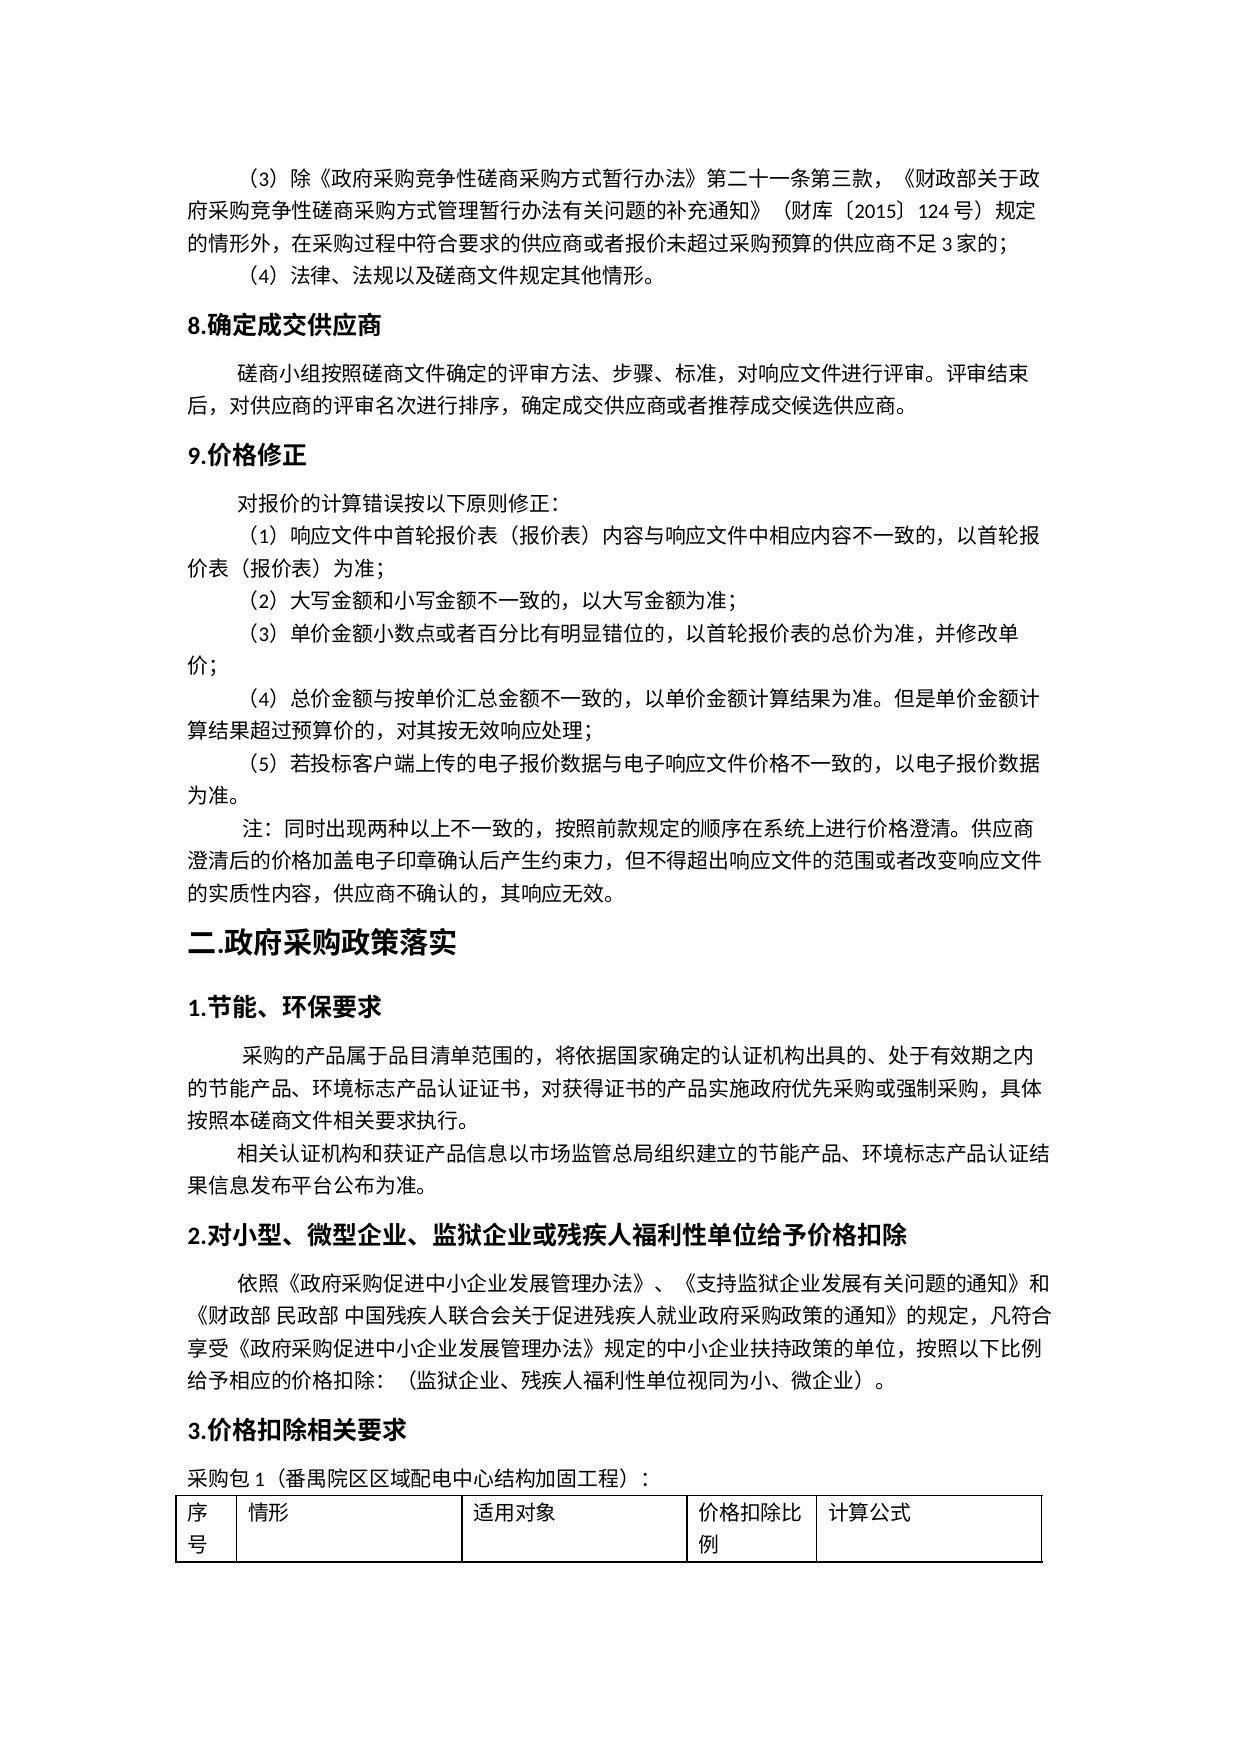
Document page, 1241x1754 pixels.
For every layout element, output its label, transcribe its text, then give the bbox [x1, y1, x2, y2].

table_header 序号 [177, 1496, 236, 1561]
text 二.政府采购政策落实 [187, 909, 1053, 974]
text 9.价格修正 [187, 422, 1053, 487]
table_header 计算公式 [817, 1496, 1041, 1561]
text 1.节能、环保要求 [187, 974, 1053, 1039]
text 8.确定成交供应商 [187, 292, 1053, 357]
text （2）大写金额和小写金额不一致的，以大写金额为准； [187, 584, 1053, 617]
text （4）总价金额与按单价汇总金额不一致的，以单价金额计算结果为准。但是单价金额计算结果超过预算价的，对其按无效响应处理； [187, 682, 1053, 747]
text 3.价格扣除相关要求 [187, 1397, 1053, 1462]
table_header 适用对象 [463, 1496, 686, 1561]
text （3）除《政府采购竞争性磋商采购方式暂行办法》第二十一条第三款，《财政部关于政府采购竞争性磋商采购方式管理暂行办法有关问题的补充通知》（财库〔2015〕124号）规定的情形外，在采购过程中符合要求的供应商或者报价未超过采购预算的供应商不足3家的； [187, 162, 1053, 259]
text 注：同时出现两种以上不一致的，按照前款规定的顺序在系统上进行价格澄清。供应商澄清后的价格加盖电子印章确认后产生约束力，但不得超出响应文件的范围或者改变响应文件的实质性内容，供应商不确认的，其响应无效。 [187, 812, 1053, 909]
text 对报价的计算错误按以下原则修正： [187, 487, 1053, 519]
text （1）响应文件中首轮报价表（报价表）内容与响应文件中相应内容不一致的，以首轮报价表（报价表）为准； [187, 519, 1053, 584]
text 2.对小型、微型企业、监狱企业或残疾人福利性单位给予价格扣除 [187, 1202, 1053, 1267]
text 采购的产品属于品目清单范围的，将依据国家确定的认证机构出具的、处于有效期之内的节能产品、环境标志产品认证证书，对获得证书的产品实施政府优先采购或强制采购，具体按照本磋商文件相关要求执行。 [187, 1039, 1053, 1137]
table_header 情形 [237, 1496, 461, 1561]
text （5）若投标客户端上传的电子报价数据与电子响应文件价格不一致的，以电子报价数据为准。 [187, 747, 1053, 812]
text 依照《政府采购促进中小企业发展管理办法》、《支持监狱企业发展有关问题的通知》和《财政部 民政部 中国残疾人联合会关于促进残疾人就业政府采购政策的通知》的规定，凡符合享受《政府采购促进中小企业发展管理办法》规定的中小企业扶持政策的单位，按照以下比例给予相应的价格扣除：（监狱企业、残疾人福利性单位视同为小、微企业）。 [187, 1267, 1053, 1397]
text 相关认证机构和获证产品信息以市场监管总局组织建立的节能产品、环境标志产品认证结果信息发布平台公布为准。 [187, 1137, 1053, 1202]
table_header 价格扣除比例 [688, 1496, 816, 1561]
text （4）法律、法规以及磋商文件规定其他情形。 [187, 259, 1053, 292]
text 磋商小组按照磋商文件确定的评审方法、步骤、标准，对响应文件进行评审。评审结束后，对供应商的评审名次进行排序，确定成交供应商或者推荐成交候选供应商。 [187, 357, 1053, 422]
text 采购包1（番禺院区区域配电中心结构加固工程）： [187, 1462, 1053, 1494]
text （3）单价金额小数点或者百分比有明显错位的，以首轮报价表的总价为准，并修改单价； [187, 617, 1053, 682]
